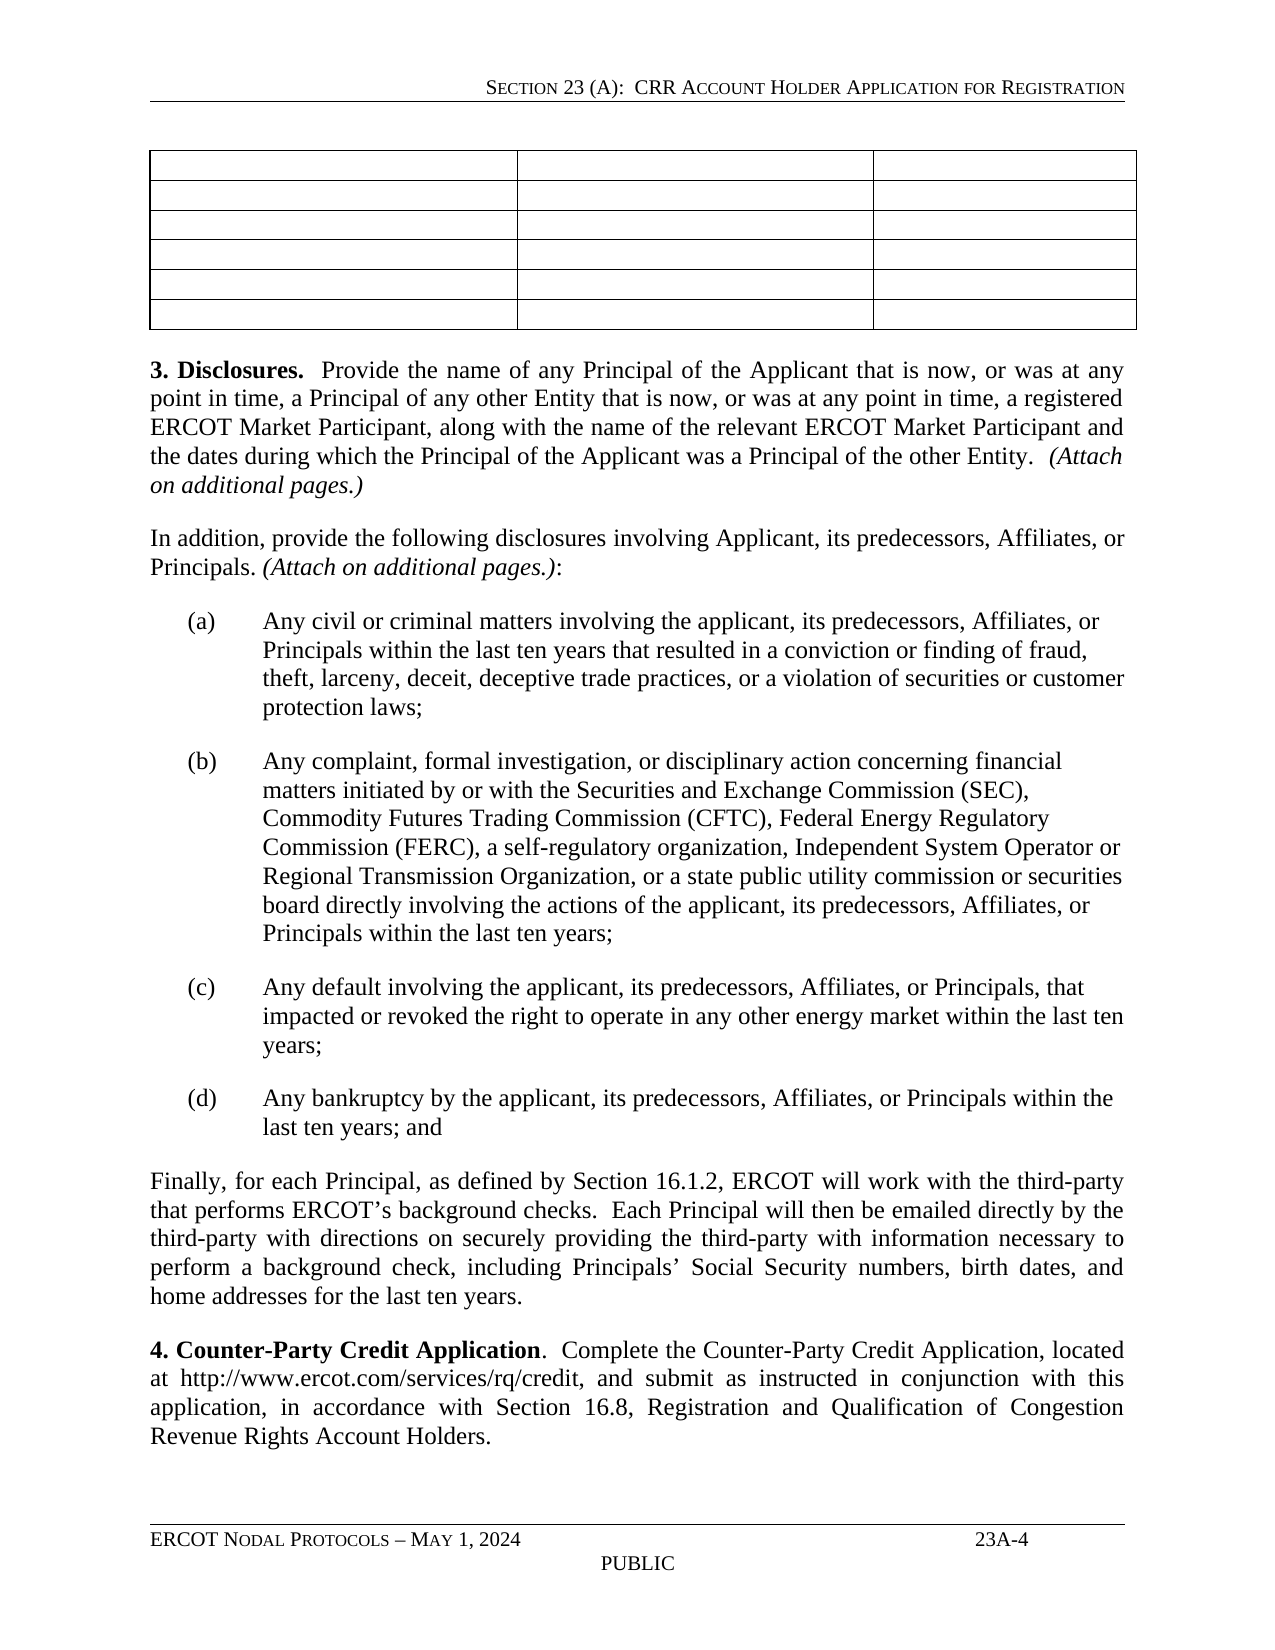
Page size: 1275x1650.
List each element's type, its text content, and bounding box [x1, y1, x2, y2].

text (a) Any civil or criminal matters involving the applicant, its predecessors, Affiliates, or Principals within the last ten years that resulted in a conviction or finding of fraud, theft, larceny, deceit, deceptive trade practices, or a violation of securities or customer protection laws; [187, 606, 1125, 721]
text (c) Any default involving the applicant, its predecessors, Affiliates, or Principals, that impacted or revoked the right to operate in any other energy market within the last ten years; [187, 972, 1125, 1058]
text (b) Any complaint, formal investigation, or disciplinary action concerning financial matters initiated by or with the Securities and Exchange Commission (SEC), Commodity Futures Trading Commission (CFTC), Federal Energy Regulatory Commission (FERC), a self-regulatory organization, Independent System Operator or Regional Transmission Organization, or a state public utility commission or securities board directly involving the actions of the applicant, its predecessors, Affiliates, or Principals within the last ten years; [187, 746, 1125, 947]
text In addition, provide the following disclosures involving Applicant, its predecessors, Affiliates, or Principals. (Attach on additional pages.): [150, 523, 1125, 581]
table_cell [151, 270, 517, 299]
text (d) Any bankruptcy by the applicant, its predecessors, Affiliates, or Principals within the last ten years; and [187, 1083, 1125, 1141]
table_cell [874, 211, 1136, 239]
table_cell [874, 151, 1136, 180]
table_cell [518, 181, 873, 209]
text 3. Disclosures. Provide the name of any Principal of the Applicant that is now, or was at any point in time, a Principal of any other Entity that is now, or was at any point in time, a registered ERCOT Market Participant, along with the name of the relevant ERCOT Market Participant and the dates during which the Principal of the Applicant was a Principal of the other Entity. (Attach on additional pages.) [150, 355, 1125, 498]
table_cell [151, 240, 517, 269]
table_cell [874, 300, 1136, 329]
table_cell [151, 151, 517, 180]
table_cell [518, 240, 873, 269]
text Finally, for each Principal, as defined by Section 16.1.2, ERCOT will work with the third-party that performs ERCOT’s background checks. Each Principal will then be emailed directly by the third-party with directions on securely providing the third-party with information necessary to perform a background check, including Principals’ Social Security numbers, birth dates, and home addresses for the last ten years. [150, 1166, 1125, 1310]
table_cell [151, 300, 517, 329]
table_cell [151, 181, 517, 209]
table_cell [874, 181, 1136, 209]
table_cell [518, 270, 873, 299]
table_cell [874, 240, 1136, 269]
table_cell [151, 211, 517, 239]
table_cell [518, 211, 873, 239]
table_cell [518, 151, 873, 180]
text 4. Counter-Party Credit Application. Complete the Counter-Party Credit Application, located at http://www.ercot.com/services/rq/credit, and submit as instructed in conjunction with this application, in accordance with Section 16.8, Registration and Qualification of Congestion Revenue Rights Account Holders. [150, 1335, 1125, 1450]
table_cell [518, 300, 873, 329]
table_cell [874, 270, 1136, 299]
